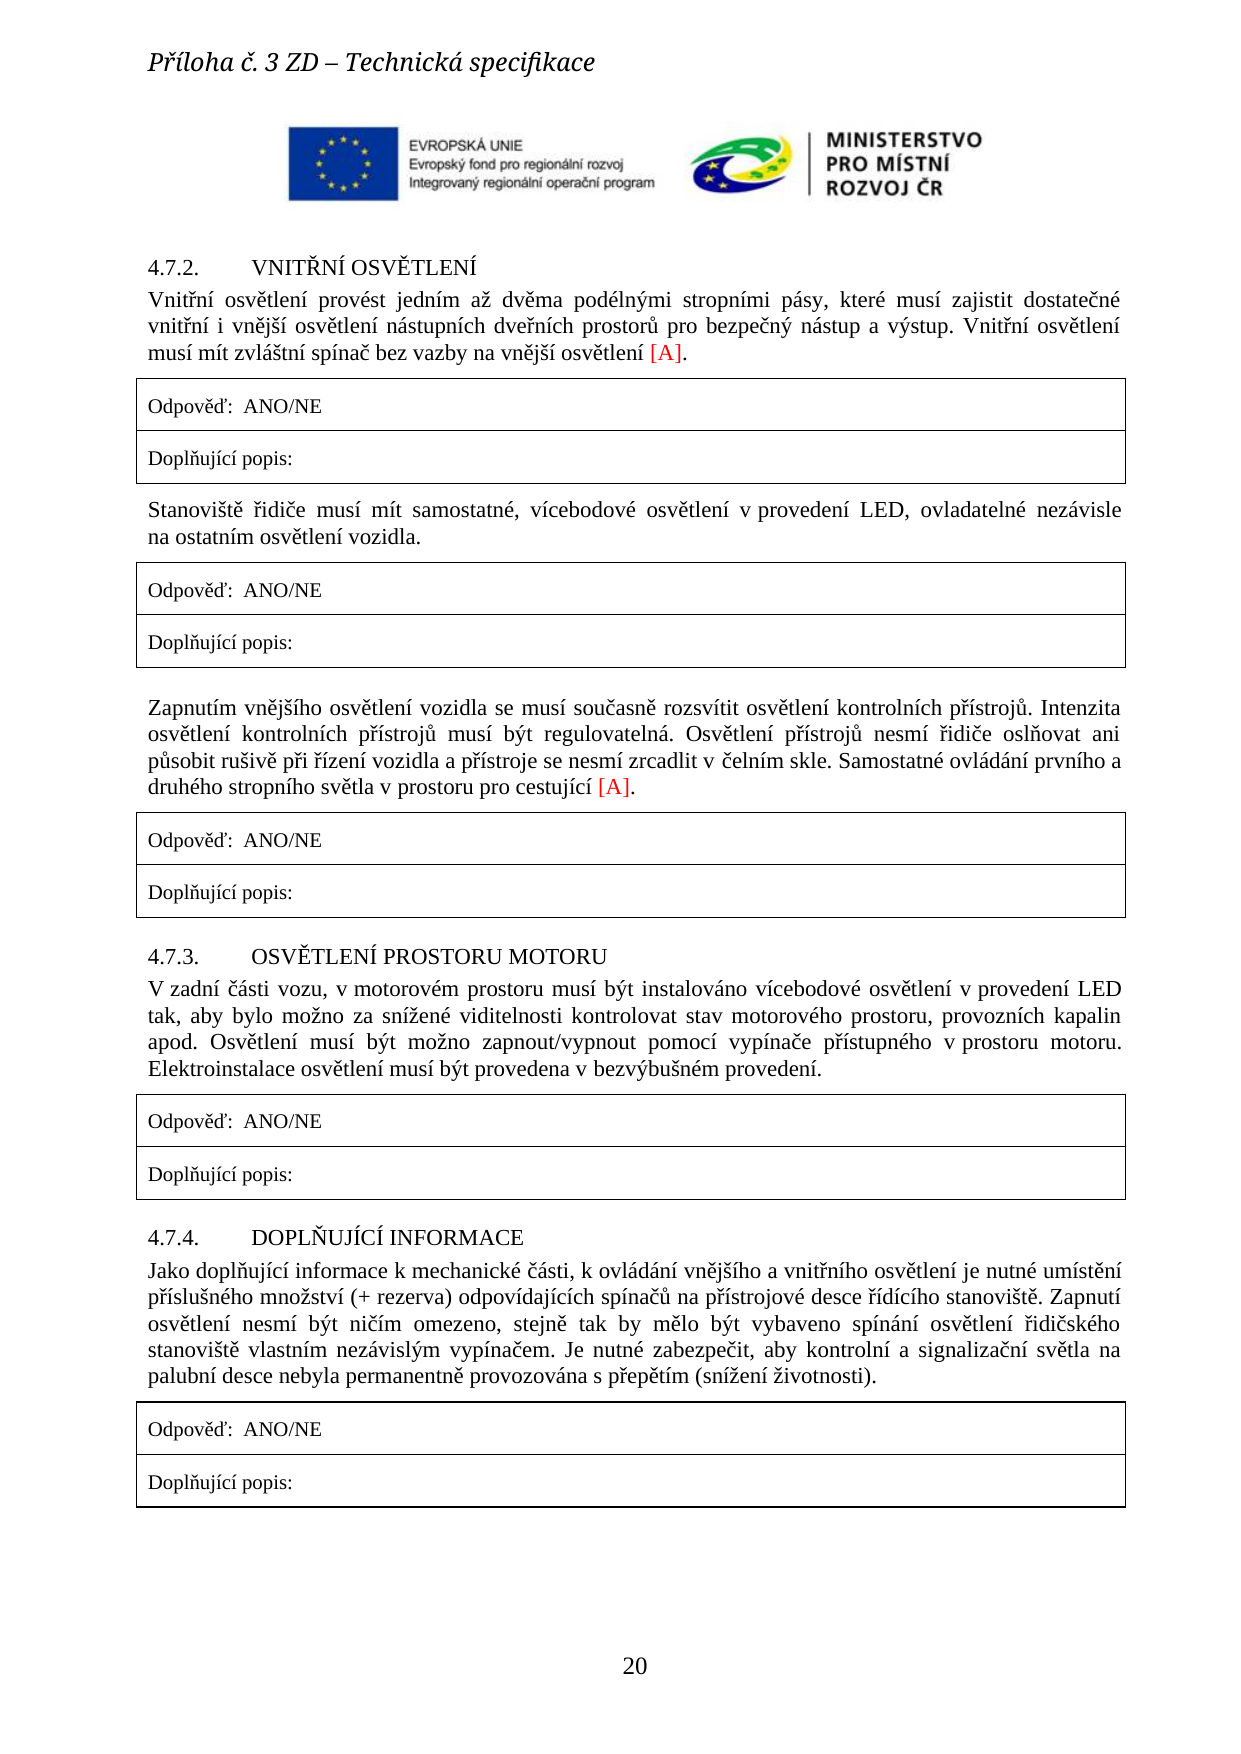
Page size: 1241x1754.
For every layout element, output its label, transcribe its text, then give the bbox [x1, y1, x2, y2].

text Vnitřní osvětlení provést jedním až dvěma podélnými stropními pásy, které musí zajistit dostatečné vnitřní i vnější osvětlení nástupních dveřních prostorů pro bezpečný nástup a výstup. Vnitřní osvětlení musí mít zvláštní spínač bez vazby na vnější osvětlení [A]. [148, 286, 1122, 365]
table_header Odpověď: ANO/NE [137, 563, 1125, 614]
table_header Odpověď: ANO/NE [137, 1095, 1125, 1146]
table_cell Doplňující popis: [137, 1455, 1125, 1506]
table_cell Doplňující popis: [137, 431, 1125, 483]
table_cell Doplňující popis: [137, 615, 1125, 667]
table_cell Doplňující popis: [137, 1147, 1125, 1198]
table_header Odpověď: ANO/NE [137, 1403, 1125, 1454]
subtitle Vnitřní osvětlení [148, 254, 1122, 280]
table_header Odpověď: ANO/NE [137, 379, 1125, 430]
text Zapnutím vnějšího osvětlení vozidla se musí současně rozsvítit osvětlení kontrolních přístrojů. Intenzita osvětlení kontrolních přístrojů musí být regulovatelná. Osvětlení přístrojů nesmí řidiče oslňovat ani působit rušivě při řízení vozidla a přístroje se nesmí zrcadlit v čelním skle. Samostatné ovládání prvního a druhého stropního světla v prostoru pro cestující [A]. [148, 694, 1122, 799]
table_cell Doplňující popis: [137, 865, 1125, 917]
picture [265, 102, 1005, 225]
subtitle Doplňující informace [148, 1224, 1122, 1251]
subtitle OSVĚTLENÍ PROSTORU MOTORU [148, 943, 1122, 969]
text Stanoviště řidiče musí mít samostatné, vícebodové osvětlení v provedení LED, ovladatelné nezávisle na ostatním osvětlení vozidla. [148, 496, 1122, 549]
table_header Odpověď: ANO/NE [137, 813, 1125, 864]
text V zadní části vozu, v motorovém prostoru musí být instalováno vícebodové osvětlení v provedení LED tak, aby bylo možno za snížené viditelnosti kontrolovat stav motorového prostoru, provozních kapalin apod. Osvětlení musí být možno zapnout/vypnout pomocí vypínače přístupného v prostoru motoru. Elektroinstalace osvětlení musí být provedena v bezvýbušném provedení. [148, 976, 1122, 1081]
text Jako doplňující informace k mechanické části, k ovládání vnějšího a vnitřního osvětlení je nutné umístění příslušného množství (+ rezerva) odpovídajících spínačů na přístrojové desce řídícího stanoviště. Zapnutí osvětlení nesmí být ničím omezeno, stejně tak by mělo být vybaveno spínání osvětlení řidičského stanoviště vlastním nezávislým vypínačem. Je nutné zabezpečit, aby kontrolní a signalizační světla na palubní desce nebyla permanentně provozována s přepětím (snížení životnosti). [148, 1257, 1122, 1389]
